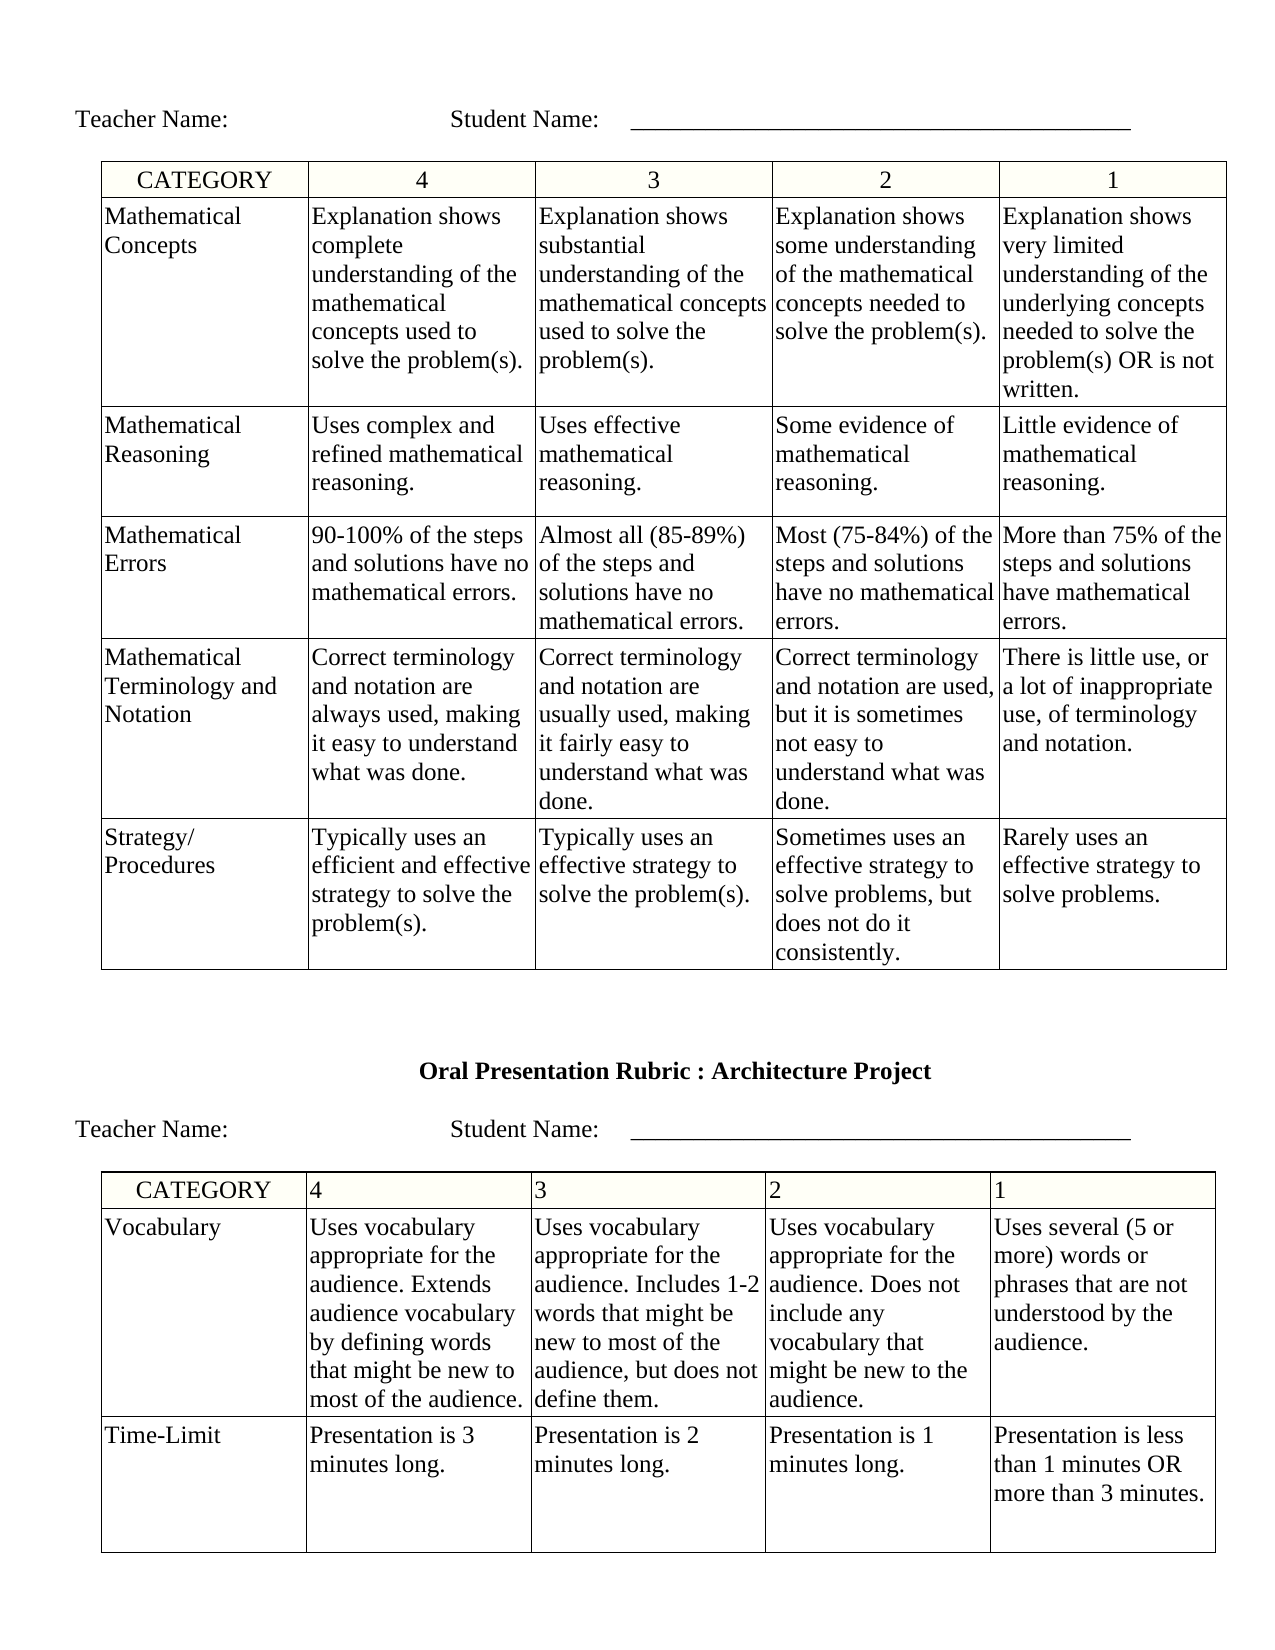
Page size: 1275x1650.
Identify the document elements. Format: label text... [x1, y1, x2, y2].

table_cell Correct terminology and notation are always used, making it easy to understand what was done. [309, 639, 535, 818]
table_cell Rarely uses an effective strategy to solve problems. [1000, 819, 1226, 969]
table_cell Presentation is 1 minutes long. [766, 1417, 990, 1552]
table_header 4 [307, 1173, 531, 1207]
table_cell Explanation shows some understanding of the mathematical concepts needed to solve the problem(s). [773, 198, 999, 406]
text Teacher Name: Student Name: ________________________________________ [75, 1114, 1200, 1143]
table_cell Mathematical Terminology and Notation [102, 639, 308, 818]
table_cell Mathematical Reasoning [102, 407, 308, 516]
table_cell Vocabulary [102, 1209, 306, 1416]
table_header 1 [1000, 162, 1226, 197]
table_cell More than 75% of the steps and solutions have mathematical errors. [1000, 517, 1226, 638]
table_cell Mathematical Concepts [102, 198, 308, 406]
table_cell Time-Limit [102, 1417, 306, 1552]
table_header CATEGORY [102, 162, 308, 197]
table_cell Explanation shows substantial understanding of the mathematical concepts used to solve the problem(s). [536, 198, 772, 406]
table_cell Uses complex and refined mathematical reasoning. [309, 407, 535, 516]
table_cell Mathematical Errors [102, 517, 308, 638]
table_cell Explanation shows very limited understanding of the underlying concepts needed to solve the problem(s) OR is not written. [1000, 198, 1226, 406]
table_cell Most (75-84%) of the steps and solutions have no mathematical errors. [773, 517, 999, 638]
table_cell Correct terminology and notation are usually used, making it fairly easy to understand what was done. [536, 639, 772, 818]
table_cell 90-100% of the steps and solutions have no mathematical errors. [309, 517, 535, 638]
table_cell Some evidence of mathematical reasoning. [773, 407, 999, 516]
table_cell Typically uses an efficient and effective strategy to solve the problem(s). [309, 819, 535, 969]
table_cell Explanation shows complete understanding of the mathematical concepts used to solve the problem(s). [309, 198, 535, 406]
table_cell There is little use, or a lot of inappropriate use, of terminology and notation. [1000, 639, 1226, 818]
table_cell Correct terminology and notation are used, but it is sometimes not easy to understand what was done. [773, 639, 999, 818]
table_header 2 [773, 162, 999, 197]
table_cell Sometimes uses an effective strategy to solve problems, but does not do it consistently. [773, 819, 999, 969]
table_cell Uses vocabulary appropriate for the audience. Includes 1-2 words that might be new to most of the audience, but does not define them. [532, 1209, 765, 1416]
table_header 3 [536, 162, 772, 197]
table_cell Typically uses an effective strategy to solve the problem(s). [536, 819, 772, 969]
table_header CATEGORY [102, 1173, 306, 1207]
table_cell Uses vocabulary appropriate for the audience. Does not include any vocabulary that might be new to the audience. [766, 1209, 990, 1416]
table_cell Almost all (85-89%) of the steps and solutions have no mathematical errors. [536, 517, 772, 638]
table_header 4 [309, 162, 535, 197]
table_cell Uses several (5 or more) words or phrases that are not understood by the audience. [991, 1209, 1215, 1416]
text Teacher Name: Student Name: ________________________________________ [75, 104, 1200, 132]
table_cell Uses effective mathematical reasoning. [536, 407, 772, 516]
table_cell Presentation is 3 minutes long. [307, 1417, 531, 1552]
table_cell Strategy/ Procedures [102, 819, 308, 969]
text Oral Presentation Rubric : Architecture Project [150, 1056, 1200, 1085]
table_cell Presentation is less than 1 minutes OR more than 3 minutes. [991, 1417, 1215, 1552]
table_cell Little evidence of mathematical reasoning. [1000, 407, 1226, 516]
table_cell Uses vocabulary appropriate for the audience. Extends audience vocabulary by defining words that might be new to most of the audience. [307, 1209, 531, 1416]
table_cell Presentation is 2 minutes long. [532, 1417, 765, 1552]
table_header 3 [532, 1173, 765, 1207]
table_header 1 [991, 1173, 1215, 1207]
table_header 2 [766, 1173, 990, 1207]
